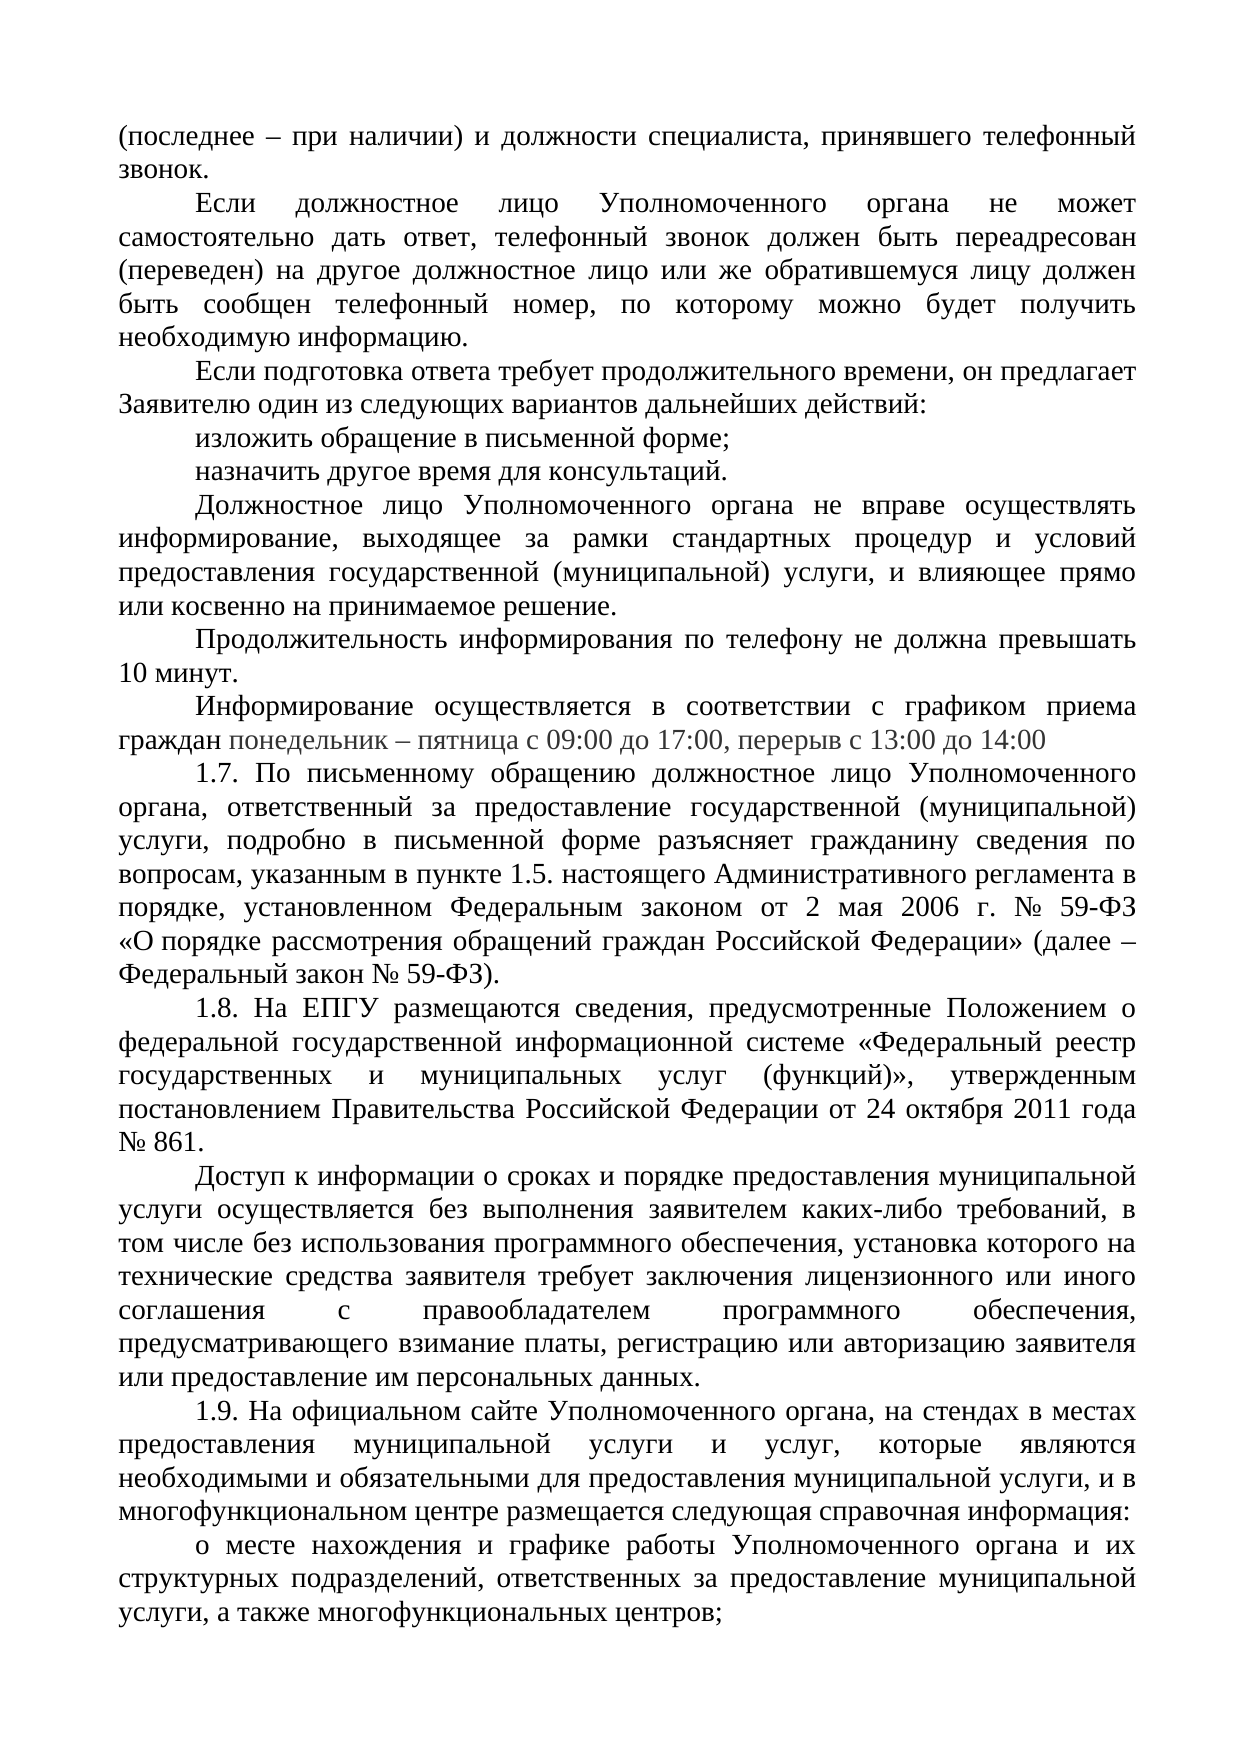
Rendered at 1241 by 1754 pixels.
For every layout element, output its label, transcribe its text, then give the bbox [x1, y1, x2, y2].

text Если должностное лицо Уполномоченного органа не может самостоятельно дать ответ, телефонный звонок должен быть переадресован (переведен) на другое должностное лицо или же обратившемуся лицу должен быть сообщен телефонный номер, по которому можно будет получить необходимую информацию. [118, 185, 1137, 353]
text назначить другое время для консультаций. [118, 453, 1137, 487]
text о месте нахождения и графике работы Уполномоченного органа и их структурных подразделений, ответственных за предоставление муниципальной услуги, а также многофункциональных центров; [118, 1527, 1137, 1627]
text 1.9. На официальном сайте Уполномоченного органа, на стендах в местах предоставления муниципальной услуги и услуг, которые являются необходимыми и обязательными для предоставления муниципальной услуги, и в многофункциональном центре размещается следующая справочная информация: [118, 1393, 1137, 1527]
text Продолжительность информирования по телефону не должна превышать 10 минут. [118, 621, 1137, 688]
text изложить обращение в письменной форме; [118, 420, 1137, 453]
text Информирование осуществляется в соответствии с графиком приема граждан понедельник – пятница с 09:00 до 17:00, перерыв с 13:00 до 14:00 [118, 688, 1137, 755]
text Доступ к информации о сроках и порядке предоставления муниципальной услуги осуществляется без выполнения заявителем каких-либо требований, в том числе без использования программного обеспечения, установка которого на технические средства заявителя требует заключения лицензионного или иного соглашения с правообладателем программного обеспечения, предусматривающего взимание платы, регистрацию или авторизацию заявителя или предоставление им персональных данных. [118, 1158, 1137, 1393]
text 1.8. На ЕПГУ размещаются сведения, предусмотренные Положением о федеральной государственной информационной системе «Федеральный реестр государственных и муниципальных услуг (функций)», утвержденным постановлением Правительства Российской Федерации от 24 октября 2011 года № 861. [118, 990, 1137, 1158]
text Должностное лицо Уполномоченного органа не вправе осуществлять информирование, выходящее за рамки стандартных процедур и условий предоставления государственной (муниципальной) услуги, и влияющее прямо или косвенно на принимаемое решение. [118, 487, 1137, 621]
text 1.7. По письменному обращению должностное лицо Уполномоченного органа, ответственный за предоставление государственной (муниципальной) услуги, подробно в письменной форме разъясняет гражданину сведения по вопросам, указанным в пункте 1.5. настоящего Административного регламента в порядке, установленном Федеральным законом от 2 мая 2006 г. № 59-ФЗ «О порядке рассмотрения обращений граждан Российской Федерации» (далее – Федеральный закон № 59-ФЗ). [118, 755, 1137, 990]
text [118, 118, 1137, 185]
text Если подготовка ответа требует продолжительного времени, он предлагает Заявителю один из следующих вариантов дальнейших действий: [118, 353, 1137, 420]
